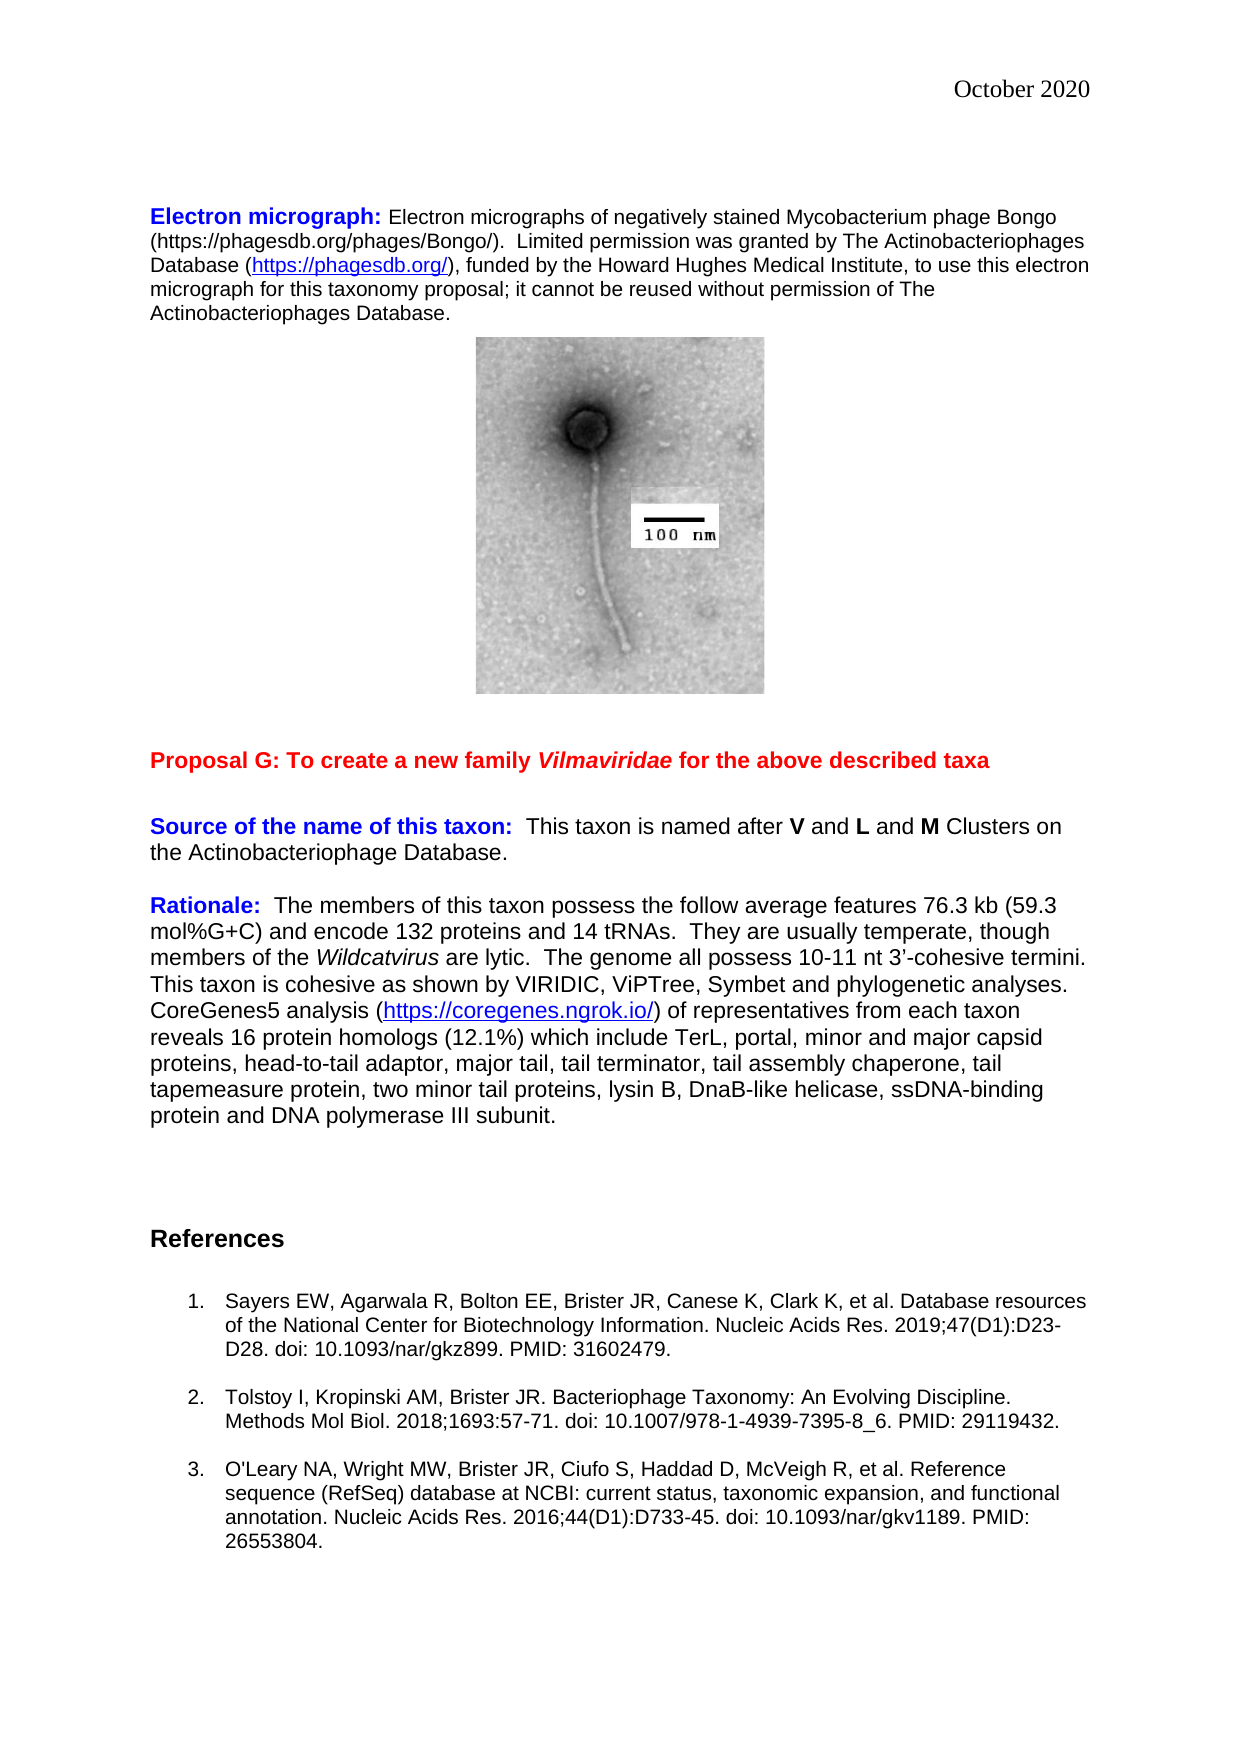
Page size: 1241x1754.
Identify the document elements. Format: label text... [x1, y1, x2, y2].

text References [150, 1224, 1090, 1253]
text Electron micrograph: Electron micrographs of negatively stained Mycobacterium phage Bongo (https://phagesdb.org/phages/Bongo/). Limited permission was granted by The Actinobacteriophages Database (https://phagesdb.org/), funded by the Howard Hughes Medical Institute, to use this electron micrograph for this taxonomy proposal; it cannot be reused without permission of The Actinobacteriophages Database. [150, 203, 1090, 325]
text Proposal G: To create a new family Vilmaviridae for the above described taxa [150, 747, 1090, 774]
list O'Leary NA, Wright MW, Brister JR, Ciufo S, Haddad D, McVeigh R, et al. Reference sequence (RefSeq) database at NCBI: current status, taxonomic expansion, and functional annotation. Nucleic Acids Res. 2016;44(D1):D733-45. doi: 10.1093/nar/gkv1189. PMID: 26553804. [187, 1457, 1090, 1553]
list Sayers EW, Agarwala R, Bolton EE, Brister JR, Canese K, Clark K, et al. Database resources of the National Center for Biotechnology Information. Nucleic Acids Res. 2019;47(D1):D23-D28. doi: 10.1093/nar/gkz899. PMID: 31602479. [187, 1289, 1090, 1361]
list Tolstoy I, Kropinski AM, Brister JR. Bacteriophage Taxonomy: An Evolving Discipline. Methods Mol Biol. 2018;1693:57-71. doi: 10.1007/978-1-4939-7395-8_6. PMID: 29119432. [187, 1385, 1090, 1433]
picture [475, 337, 765, 694]
text Rationale: The members of this taxon possess the follow average features 76.3 kb (59.3 mol%G+C) and encode 132 proteins and 14 tRNAs. They are usually temperate, though members of the Wildcatvirus are lytic. The genome all possess 10-11 nt 3’-cohesive termini. This taxon is cohesive as shown by VIRIDIC, ViPTree, Symbet and phylogenetic analyses. CoreGenes5 analysis (https://coregenes.ngrok.io/) of representatives from each taxon reveals 16 protein homologs (12.1%) which include TerL, portal, minor and major capsid proteins, head-to-tail adaptor, major tail, tail terminator, tail assembly chaperone, tail tapemeasure protein, two minor tail proteins, lysin B, DnaB-like helicase, ssDNA-binding protein and DNA polymerase III subunit. [150, 892, 1090, 1129]
text Source of the name of this taxon: This taxon is named after V and L and M Clusters on the Actinobacteriophage Database. [150, 813, 1090, 865]
